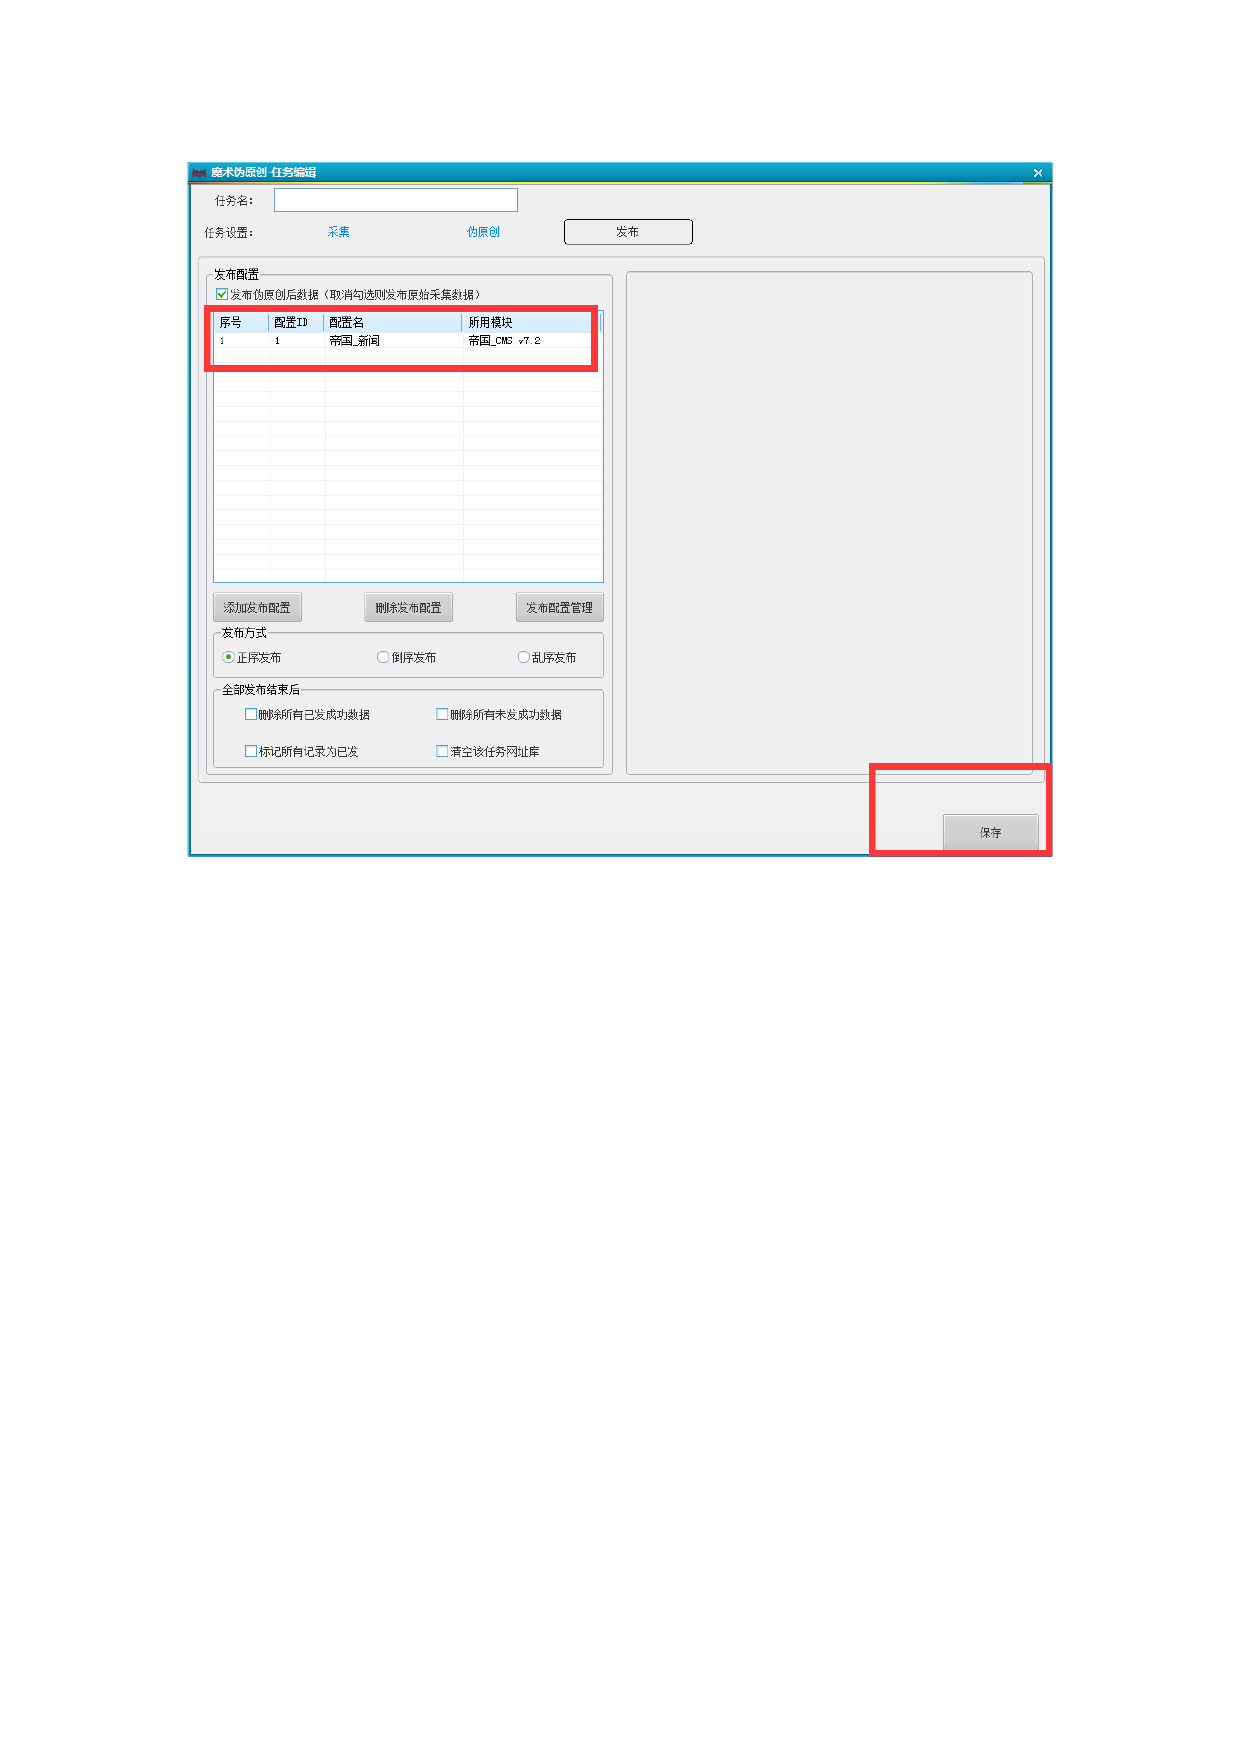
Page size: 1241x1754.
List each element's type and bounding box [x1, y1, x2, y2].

picture [187, 183, 1053, 857]
picture [193, 171, 205, 176]
picture [235, 168, 241, 176]
picture [294, 171, 304, 176]
